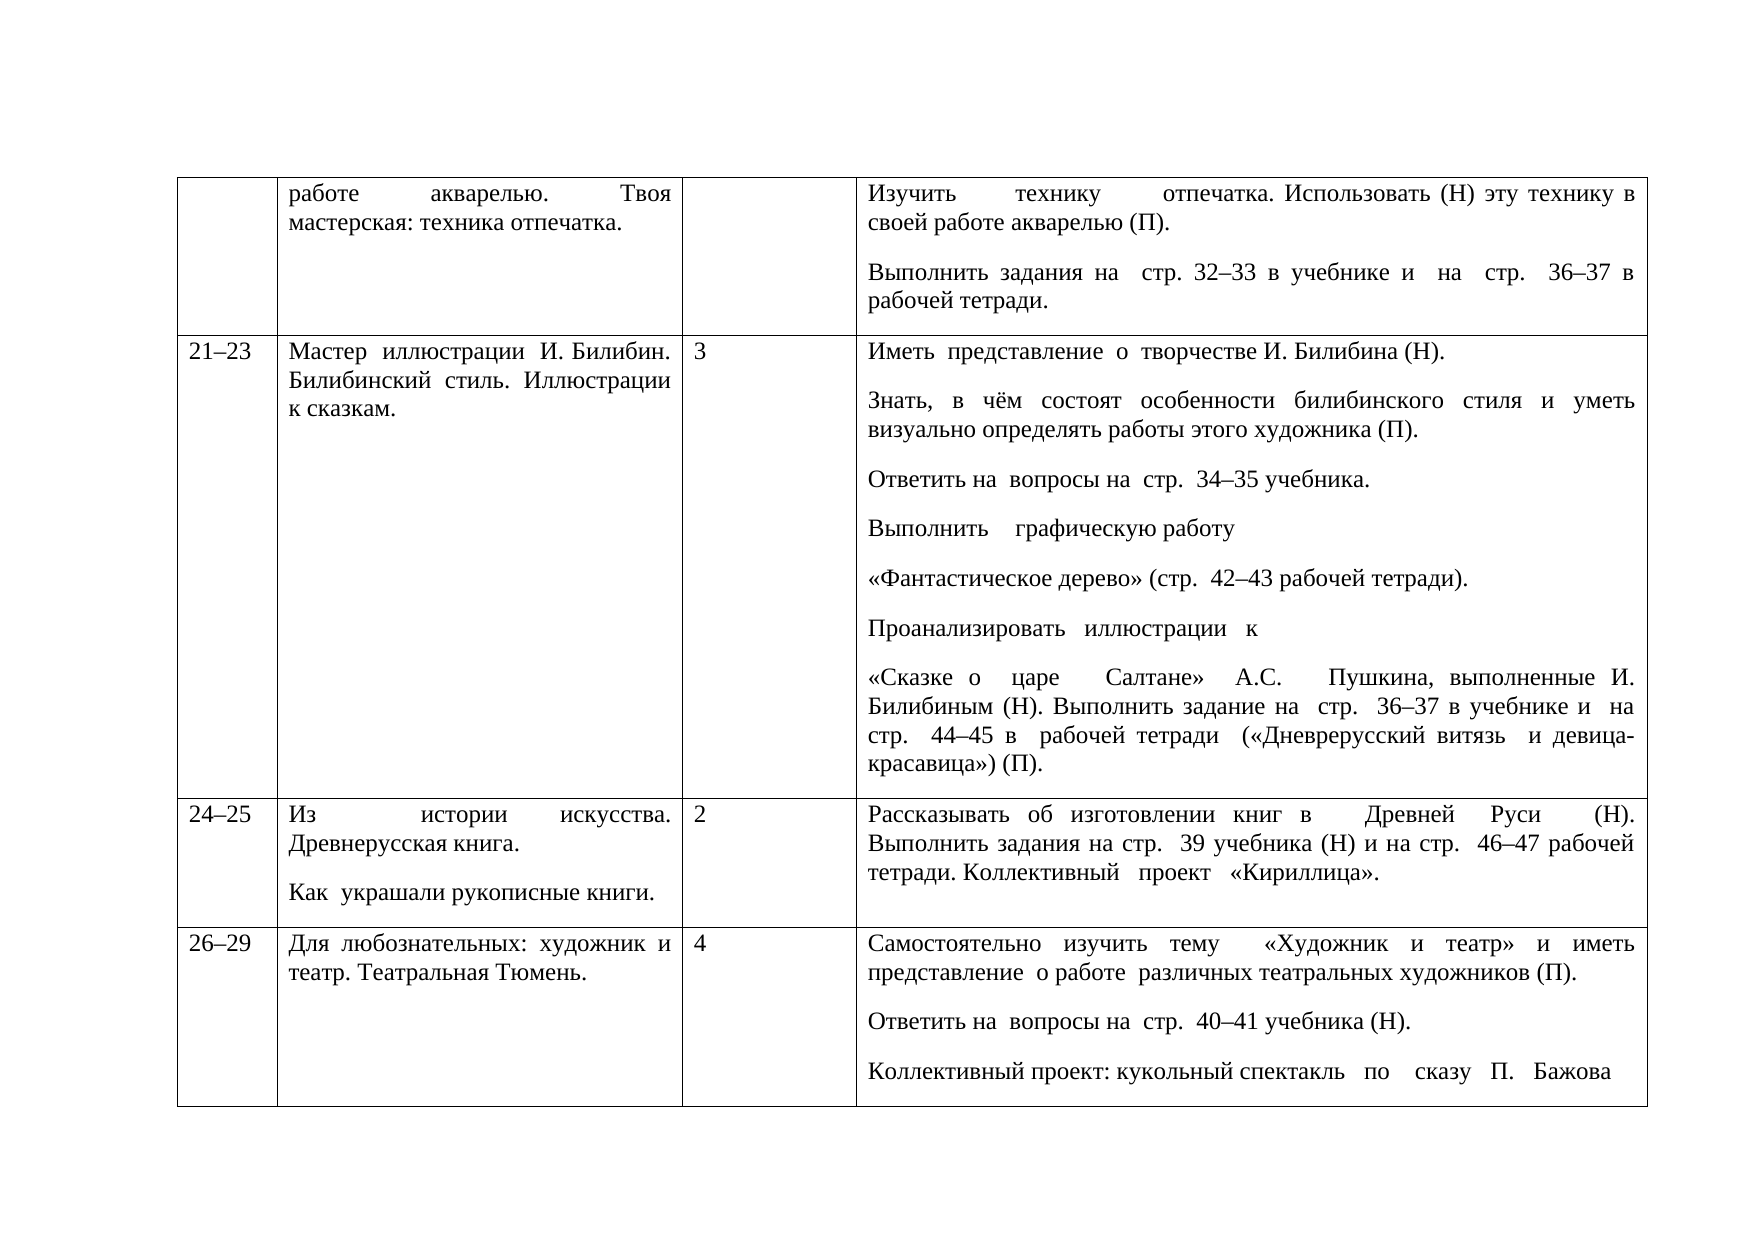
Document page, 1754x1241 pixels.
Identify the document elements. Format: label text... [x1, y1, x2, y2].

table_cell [857, 178, 1647, 335]
table_cell 26–29 [178, 928, 277, 1106]
table_cell 3 [683, 336, 856, 798]
table_cell 24–25 [178, 799, 277, 927]
table_cell 21–23 [178, 336, 277, 798]
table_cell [278, 178, 682, 335]
table_cell Рассказывать об изготовлении книг в Древней Руси (Н). Выполнить задания на стр. 39 учебника (Н) и на стр. 46–47 рабочей тетради. Коллективный проект «Кириллица». [857, 799, 1647, 927]
table_cell Мастер иллюстрации И. Билибин. Билибинский стиль. Иллюстрации к сказкам. [278, 336, 682, 798]
table_cell Из истории искусства. Древнерусская книга. Как украшали рукописные книги. [278, 799, 682, 927]
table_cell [278, 928, 682, 1106]
table_cell 4 [683, 928, 856, 1106]
table_cell 1 [683, 178, 856, 335]
table_cell 2 [683, 799, 856, 927]
table_cell Иметь представление о творчестве И. Билибина (Н). Знать, в чём состоят особенности билибинского стиля и уметь визуально определять работы этого художника (П). Ответить на вопросы на стр. 34–35 учебника. Выполнить графическую работу «Фантастическое дерево» (стр. 42–43 рабочей тетради). Проанализировать иллюстрации к «Сказке о царе Салтане» А.С. Пушкина, выполненные И. Билибиным (Н). Выполнить задание на стр. 36–37 в учебнике и на стр. 44–45 в рабочей тетради («Дневрерусский витязь и девица-красавица») (П). [857, 336, 1647, 798]
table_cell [857, 928, 1647, 1106]
table_cell 20 [178, 178, 277, 335]
